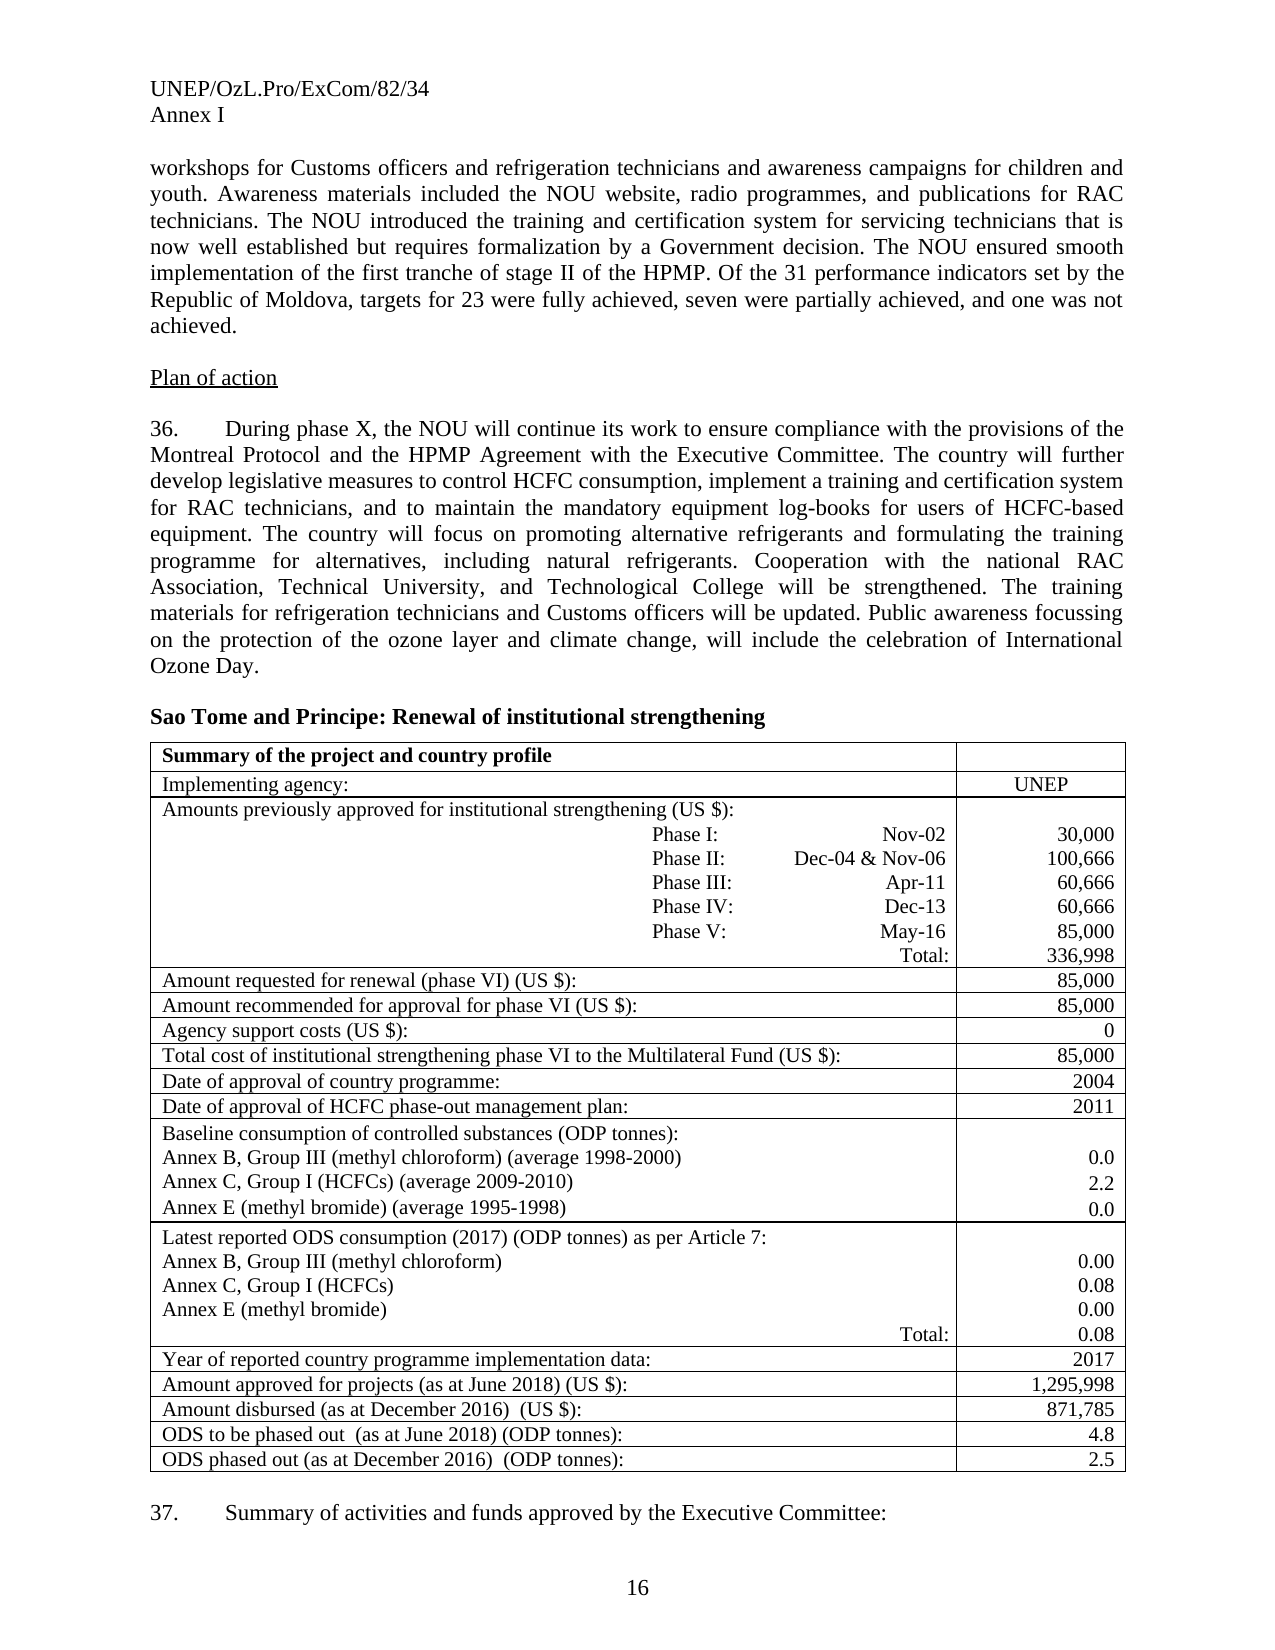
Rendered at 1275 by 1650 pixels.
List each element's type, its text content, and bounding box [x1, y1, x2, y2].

table_header Summary of the project and country profile [151, 743, 956, 771]
table_cell Phase I: [151, 821, 767, 846]
table_cell [957, 1223, 1125, 1249]
table_cell 85,000 [957, 919, 1125, 943]
table_cell 60,666 [957, 894, 1125, 918]
table_cell Annex B, Group III (methyl chloroform) [151, 1249, 956, 1273]
table_cell 2004 [957, 1069, 1125, 1093]
table_cell 60,666 [957, 870, 1125, 894]
table_cell Amount recommended for approval for phase VI (US $): [151, 993, 956, 1017]
table_cell Amounts previously approved for institutional strengthening (US $): [151, 798, 956, 821]
table_cell 2011 [957, 1094, 1125, 1118]
table_cell 85,000 [957, 993, 1125, 1017]
table_cell Phase II: [151, 846, 767, 870]
table_cell Total: [151, 1321, 956, 1346]
table_cell 0.08 [957, 1273, 1125, 1297]
table_cell 2.5 [957, 1447, 1125, 1471]
table_cell Phase V: [151, 919, 767, 943]
table_cell Nov-02 [767, 821, 956, 846]
table_cell 100,666 [957, 846, 1125, 870]
table_cell Amount disbursed (as at December 2016) (US $): [151, 1397, 956, 1421]
table_cell 0.08 [957, 1321, 1125, 1346]
table_header [957, 743, 1125, 771]
table_cell Annex E (methyl bromide) (average 1995-1998) [151, 1195, 956, 1221]
table_cell 85,000 [957, 968, 1125, 992]
table_cell Total cost of institutional strengthening phase VI to the Multilateral Fund (US $): [151, 1044, 956, 1067]
table_cell Annex B, Group III (methyl chloroform) (average 1998-2000) [151, 1145, 956, 1169]
table_cell 2.2 [957, 1169, 1125, 1195]
subtitle During phase X, the NOU will continue its work to ensure compliance with the provisions of the Montreal Protocol and the HPMP Agreement with the Executive Committee. The country will further develop legislative measures to control HCFC consumption, implement a training and certification system for RAC technicians, and to maintain the mandatory equipment log-books for users of HCFC-based equipment. The country will focus on promoting alternative refrigerants and formulating the training programme for alternatives, including natural refrigerants. Cooperation with the national RAC Association, , and will be strengthened. The training materials for refrigeration technicians and Customs officers will be updated. Public awareness focussing on the protection of the ozone layer and climate change, will include the celebration of International Ozone Day. [150, 415, 1125, 678]
text Sao Tome and Principe: Renewal of institutional strengthening [150, 703, 1125, 730]
table_cell 0.00 [957, 1297, 1125, 1321]
table_cell Date of approval of HCFC phase-out management plan: [151, 1094, 956, 1118]
subtitle Summary of activities and funds approved by the Executive Committee: [150, 1499, 1125, 1525]
table_cell [957, 1119, 1125, 1145]
table_cell UNEP [957, 772, 1125, 796]
table_cell 0.0 [957, 1145, 1125, 1169]
table_cell Annex C, Group I (HCFCs) (average 2009-2010) [151, 1169, 956, 1195]
table_cell May-16 [767, 919, 956, 943]
table_cell Amount requested for renewal (phase VI) (US $): [151, 968, 956, 992]
table_cell Dec-13 [767, 894, 956, 918]
table_cell 1,295,998 [957, 1372, 1125, 1396]
table_cell 0 [957, 1018, 1125, 1042]
table_cell Phase IV: [151, 894, 767, 918]
table_cell 336,998 [957, 943, 1125, 967]
table_cell 871,785 [957, 1397, 1125, 1421]
table_cell Amount approved for projects (as at June 2018) (US $): [151, 1372, 956, 1396]
table_cell 30,000 [957, 821, 1125, 846]
table_cell Apr-11 [767, 870, 956, 894]
list Plan of action [150, 363, 1125, 390]
table_cell Latest reported ODS consumption (2017) (ODP tonnes) as per Article 7: [151, 1223, 956, 1249]
table_cell Total: [151, 943, 956, 967]
table_cell Annex E (methyl bromide) [151, 1297, 956, 1321]
table_cell ODS to be phased out (as at June 2018) (ODP tonnes): [151, 1422, 956, 1446]
table_cell Dec-04 & Nov-06 [767, 846, 956, 870]
table_cell 0.00 [957, 1249, 1125, 1273]
table_cell Annex C, Group I (HCFCs) [151, 1273, 956, 1297]
table_cell Year of reported country programme implementation data: [151, 1347, 956, 1371]
table_cell Implementing agency: [151, 772, 956, 796]
table_cell [957, 798, 1125, 821]
table_cell Agency support costs (US $): [151, 1018, 956, 1042]
table_cell 4.8 [957, 1422, 1125, 1446]
table_cell ODS phased out (as at December 2016) (ODP tonnes): [151, 1447, 956, 1471]
table_cell 2017 [957, 1347, 1125, 1371]
table_cell Date of approval of country programme: [151, 1069, 956, 1093]
table_cell 85,000 [957, 1044, 1125, 1067]
table_cell 0.0 [957, 1195, 1125, 1221]
table_cell Phase III: [151, 870, 767, 894]
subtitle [150, 154, 1125, 338]
table_cell Baseline consumption of controlled substances (ODP tonnes): [151, 1119, 956, 1145]
